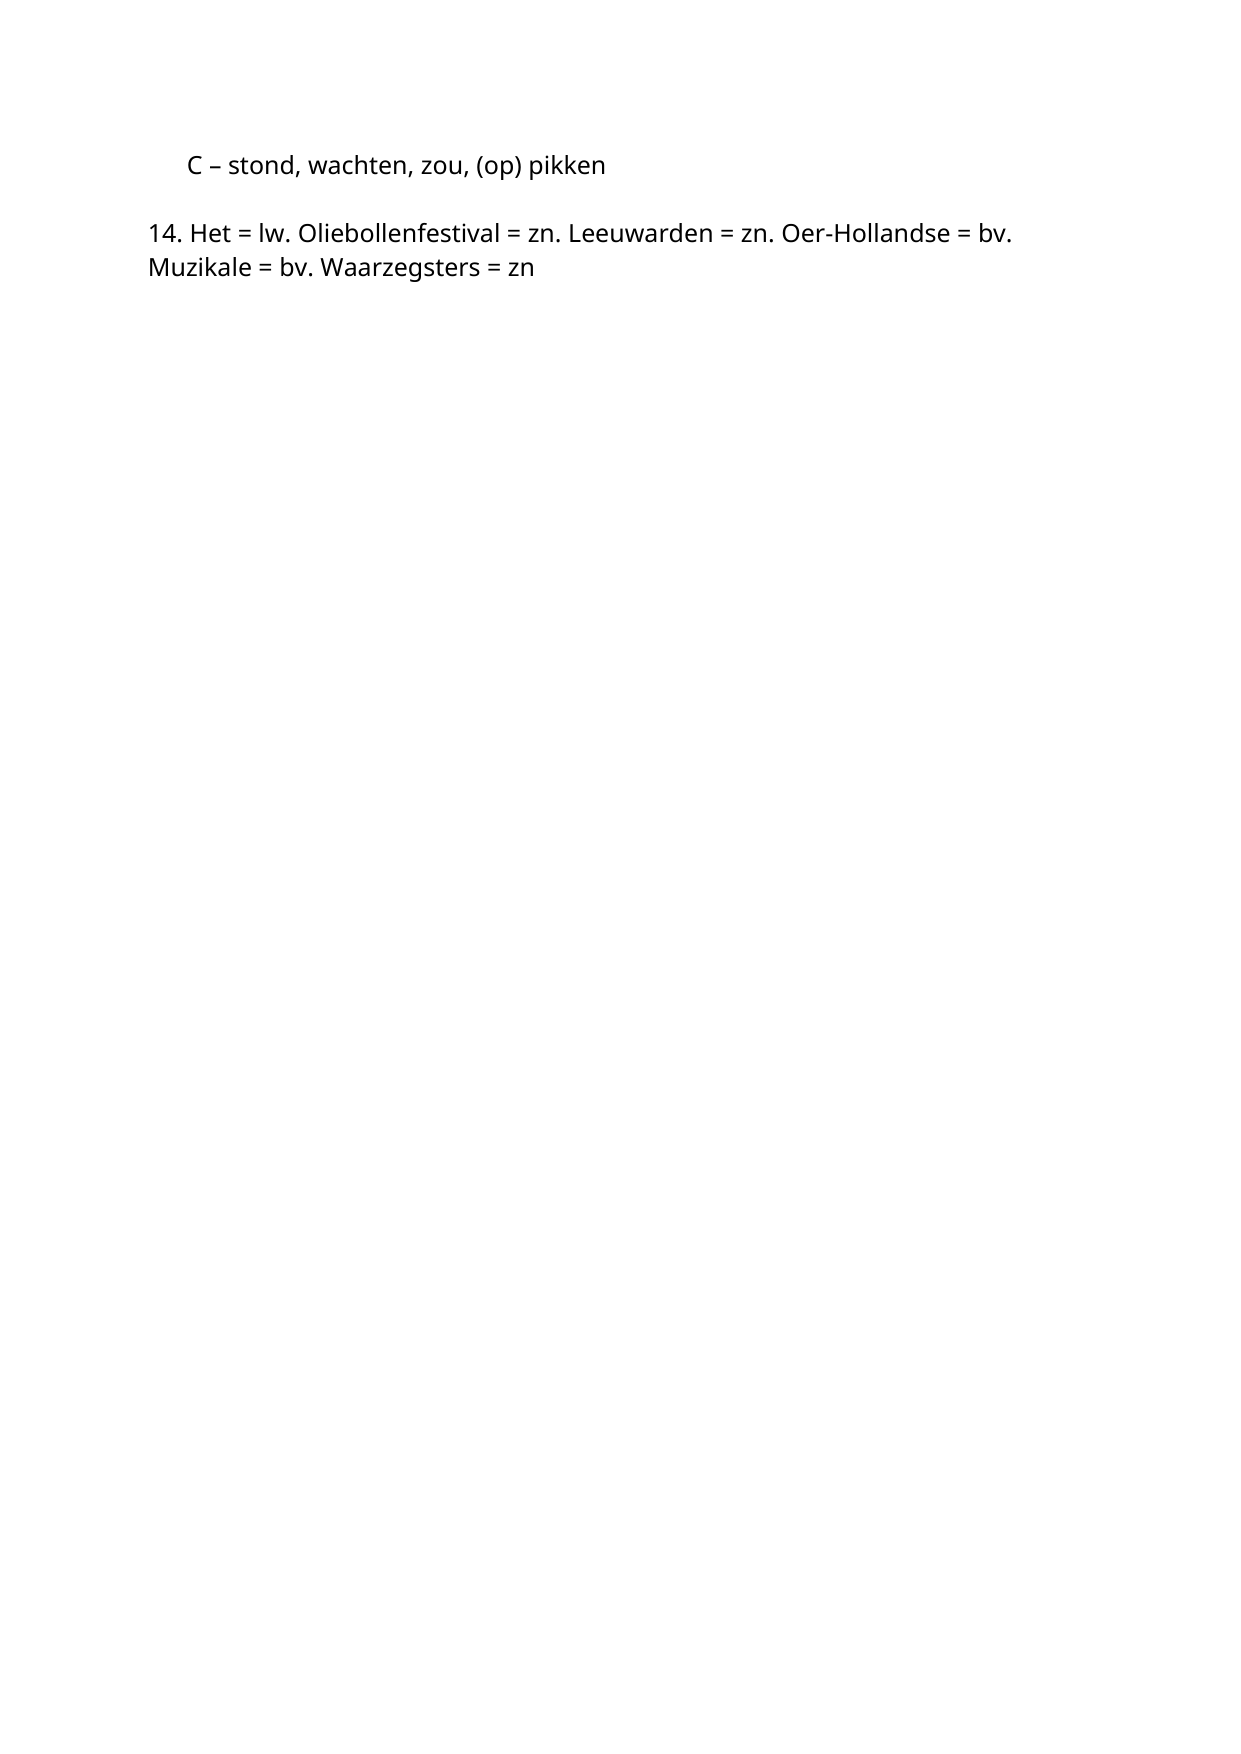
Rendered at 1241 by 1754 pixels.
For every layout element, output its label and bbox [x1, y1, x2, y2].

text [148, 148, 1093, 284]
